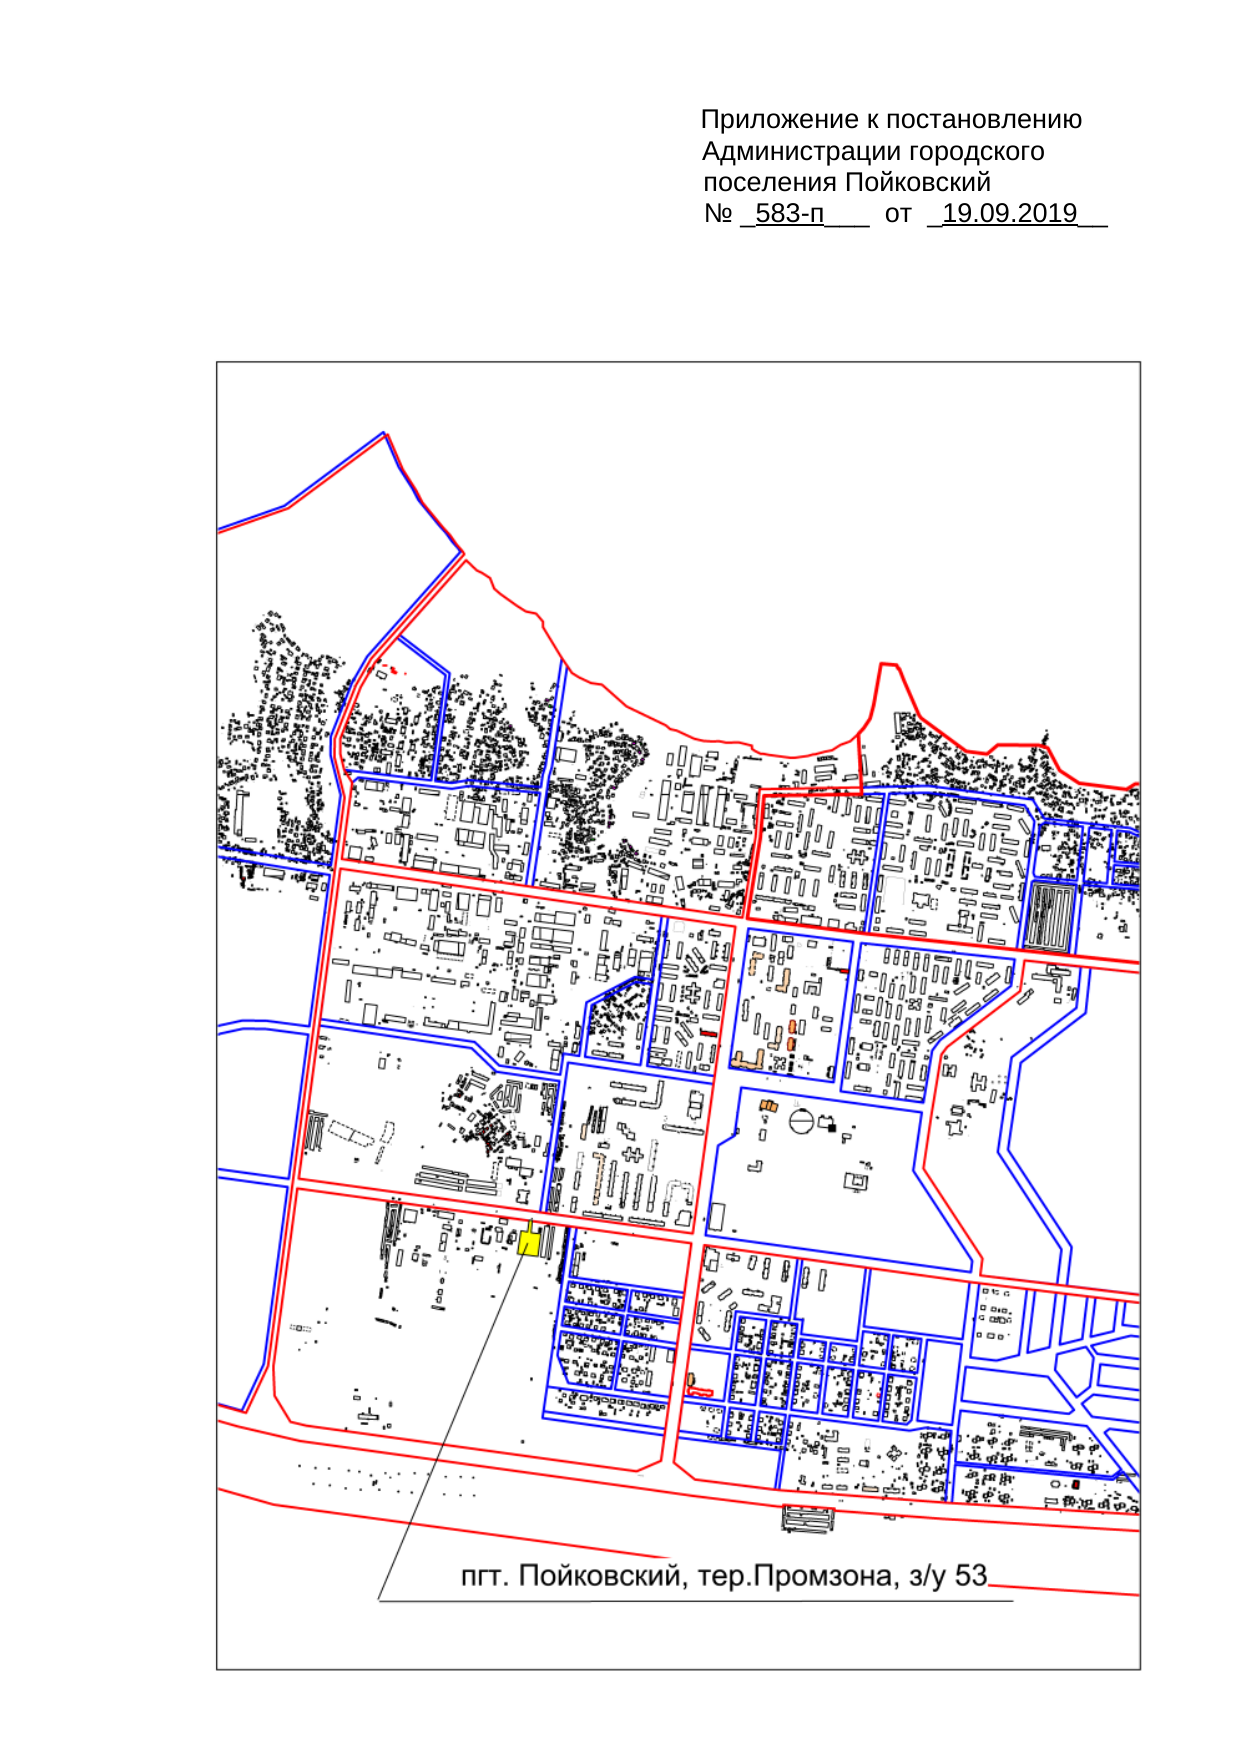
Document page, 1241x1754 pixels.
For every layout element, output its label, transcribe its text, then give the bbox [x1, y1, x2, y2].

text № _583-п___ от _19.09.2019__ [162, 197, 1152, 228]
picture [190, 309, 1180, 1708]
text поселения Пойковский [310, 166, 1152, 197]
text Приложение к постановлению [679, 103, 1152, 134]
text Администрации городского [310, 134, 1152, 166]
